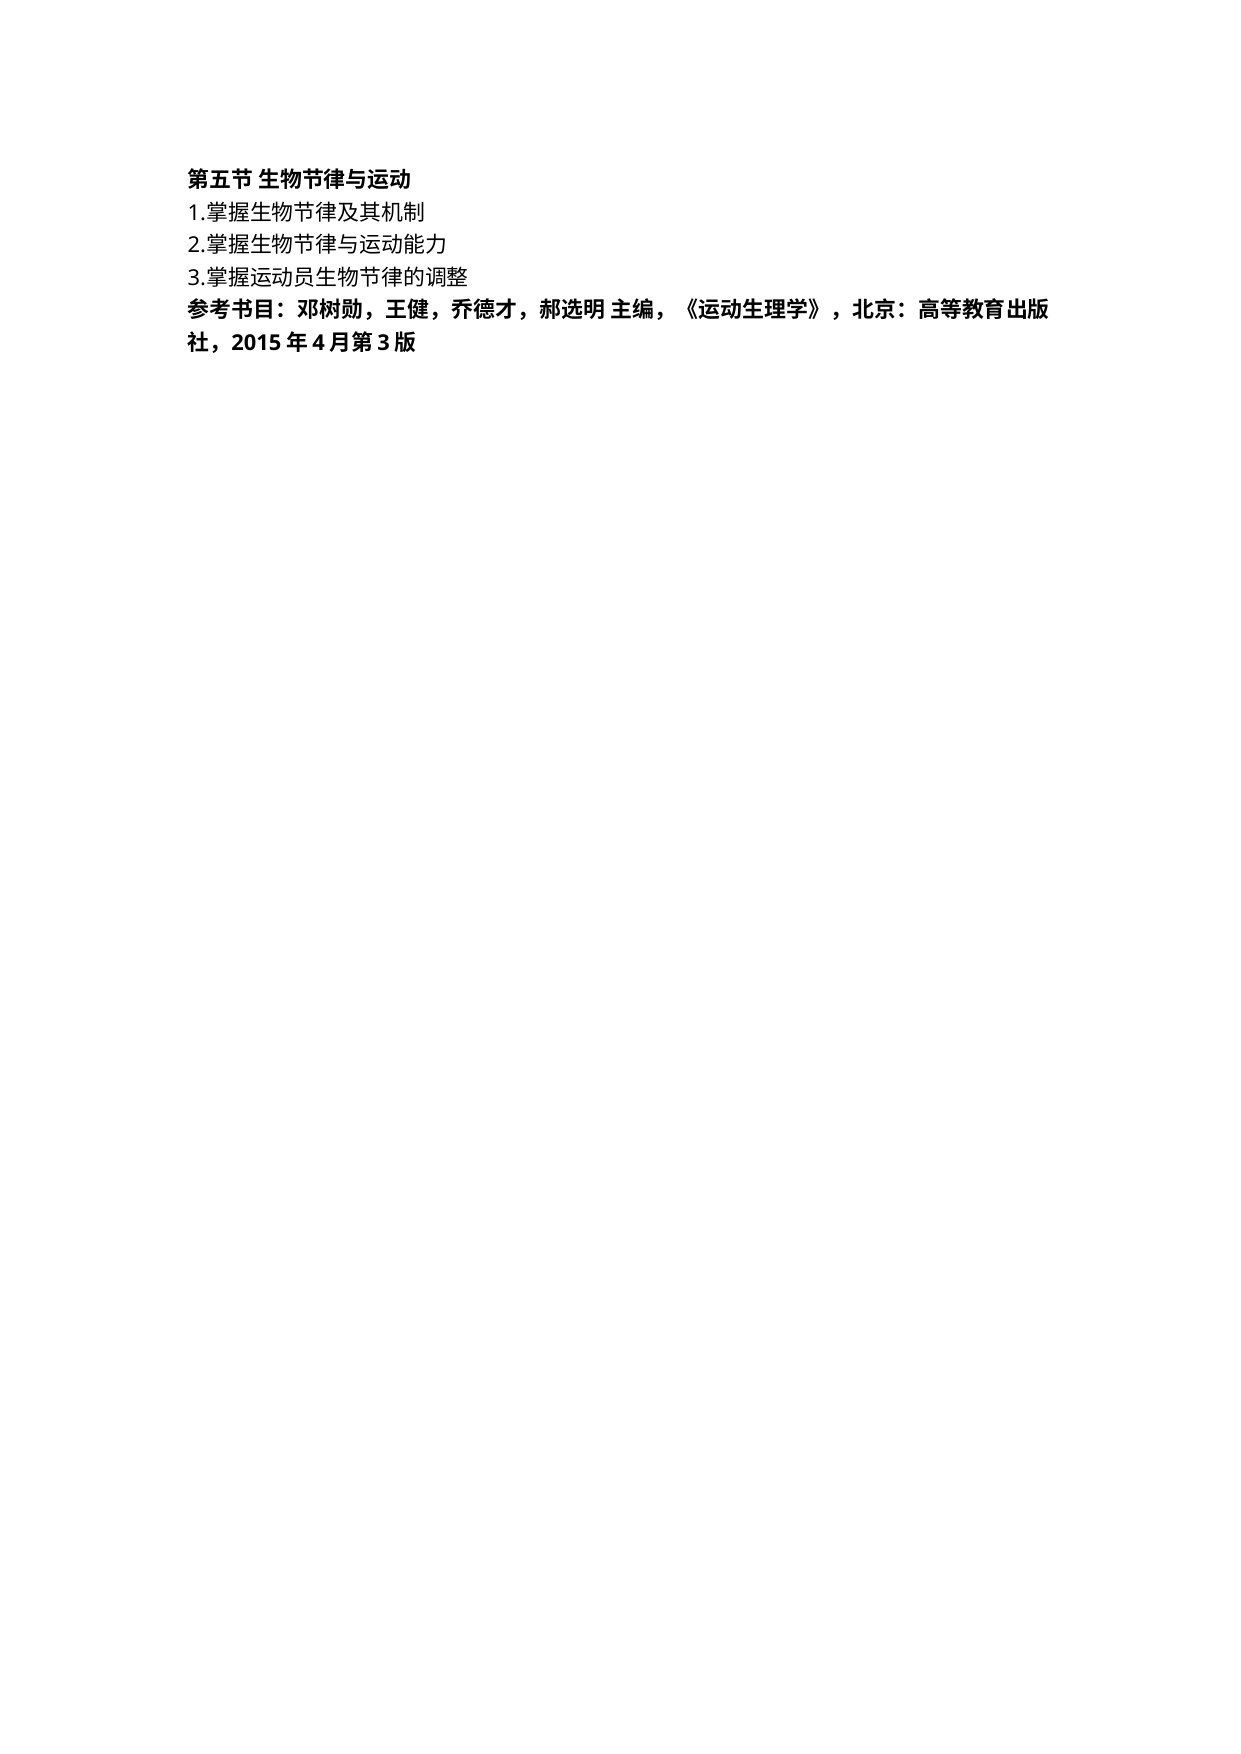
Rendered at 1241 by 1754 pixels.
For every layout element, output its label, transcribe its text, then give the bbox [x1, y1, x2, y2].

text 2.掌握生物节律与运动能力 [187, 227, 1053, 259]
text 3.掌握运动员生物节律的调整 [187, 259, 1053, 292]
text 第五节 生物节律与运动 [187, 162, 1053, 194]
text 1.掌握生物节律及其机制 [187, 194, 1053, 227]
text 参考书目：邓树勋，王健，乔德才，郝选明 主编，《运动生理学》，北京：高等教育出版社，2015年4月第3版 [187, 292, 1053, 357]
